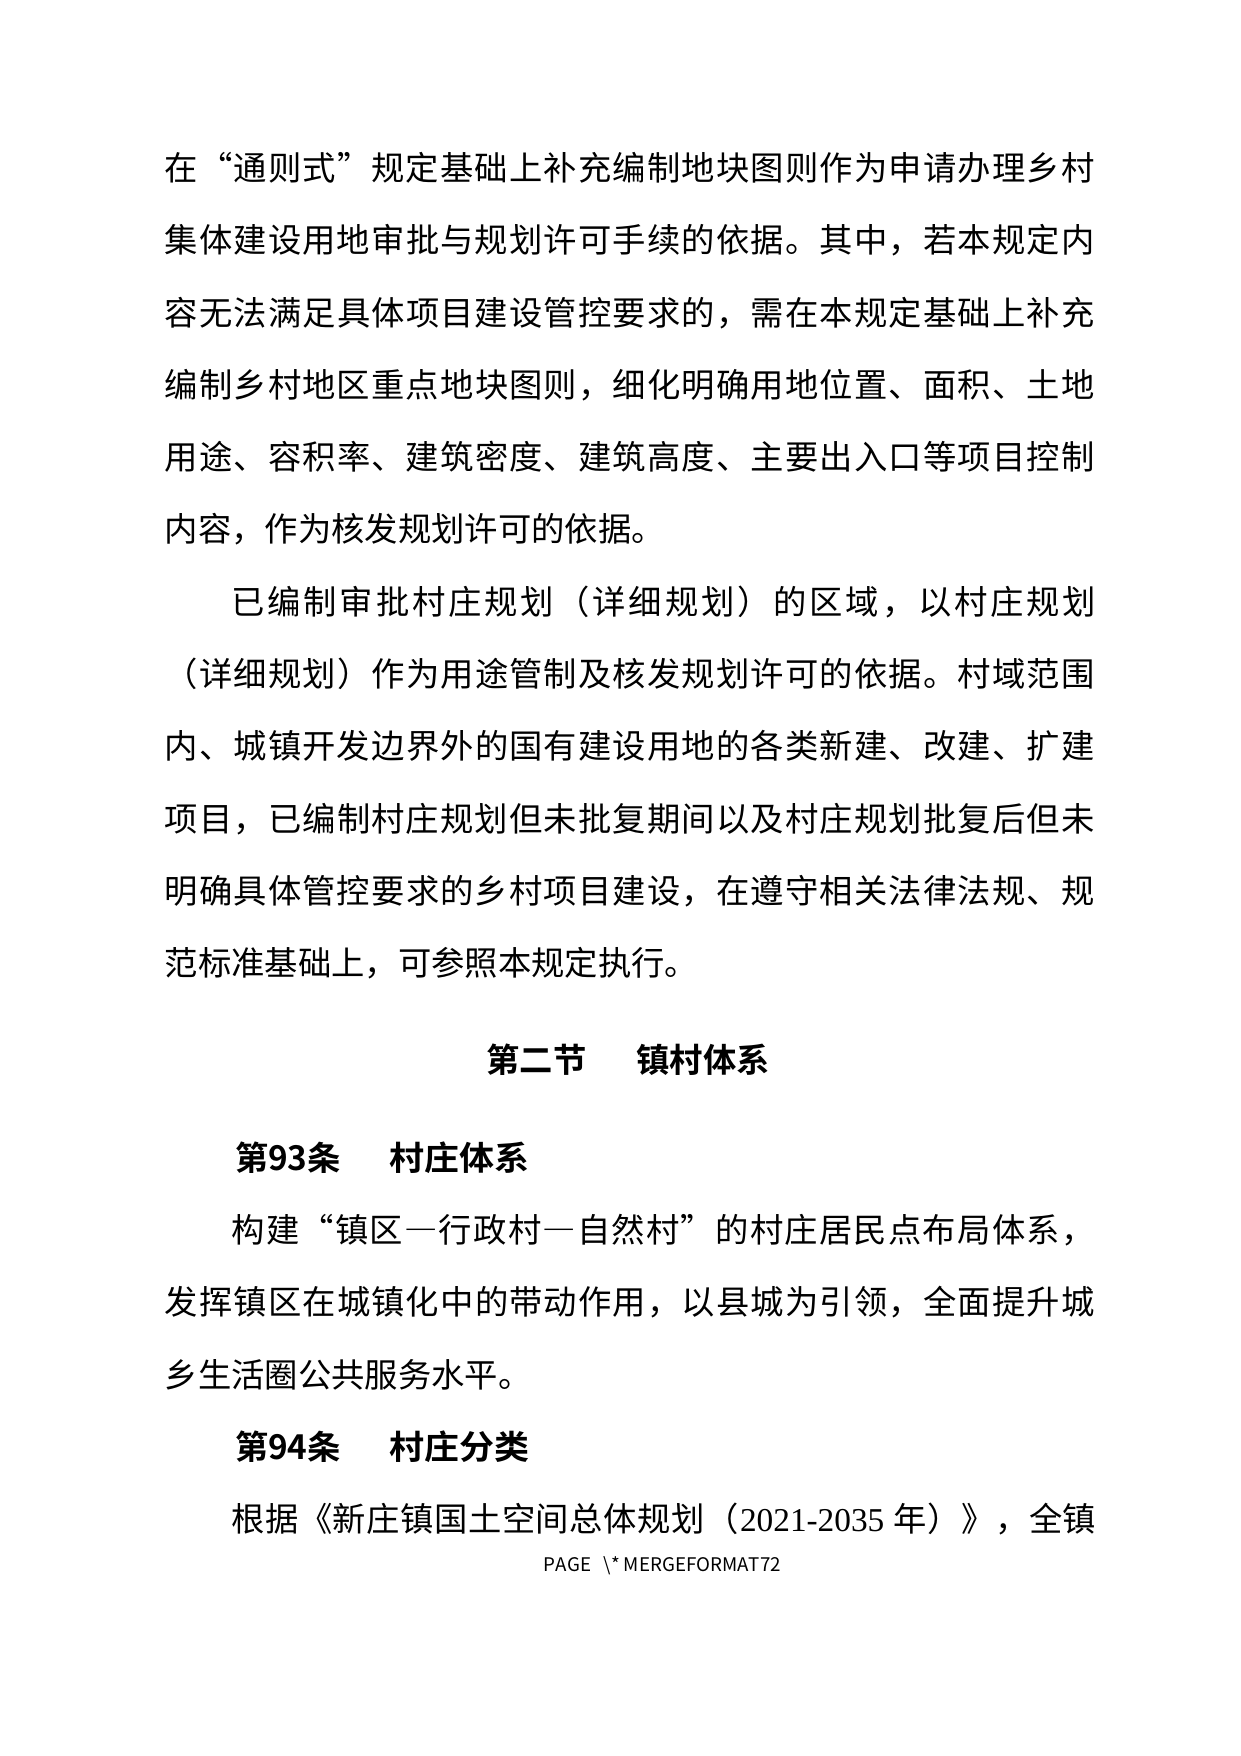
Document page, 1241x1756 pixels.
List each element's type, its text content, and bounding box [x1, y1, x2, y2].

text 村庄体系 [164, 1131, 1085, 1180]
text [164, 142, 1096, 551]
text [164, 1493, 1096, 1541]
text 村庄分类 [164, 1421, 1085, 1469]
subtitle 镇村体系 [164, 1034, 1091, 1082]
text 构建“镇区—行政村—自然村”的村庄居民点布局体系， 发挥镇区在城镇化中的带动作用，以县城为引领，全面提升城 乡生活圈公共服务水平。 [164, 1204, 1096, 1397]
text 已编制审批村庄规划（详细规划）的区域，以村庄规划（详细规划）作为用途管制及核发规划许可的依据。村域范围内、城镇开发边界外的国有建设用地的各类新建、改建、扩建项目，已编制村庄规划但未批复期间以及村庄规划批复后但未明确具体管控要求的乡村项目建设，在遵守相关法律法规、规范标准基础上，可参照本规定执行。 [164, 575, 1096, 985]
